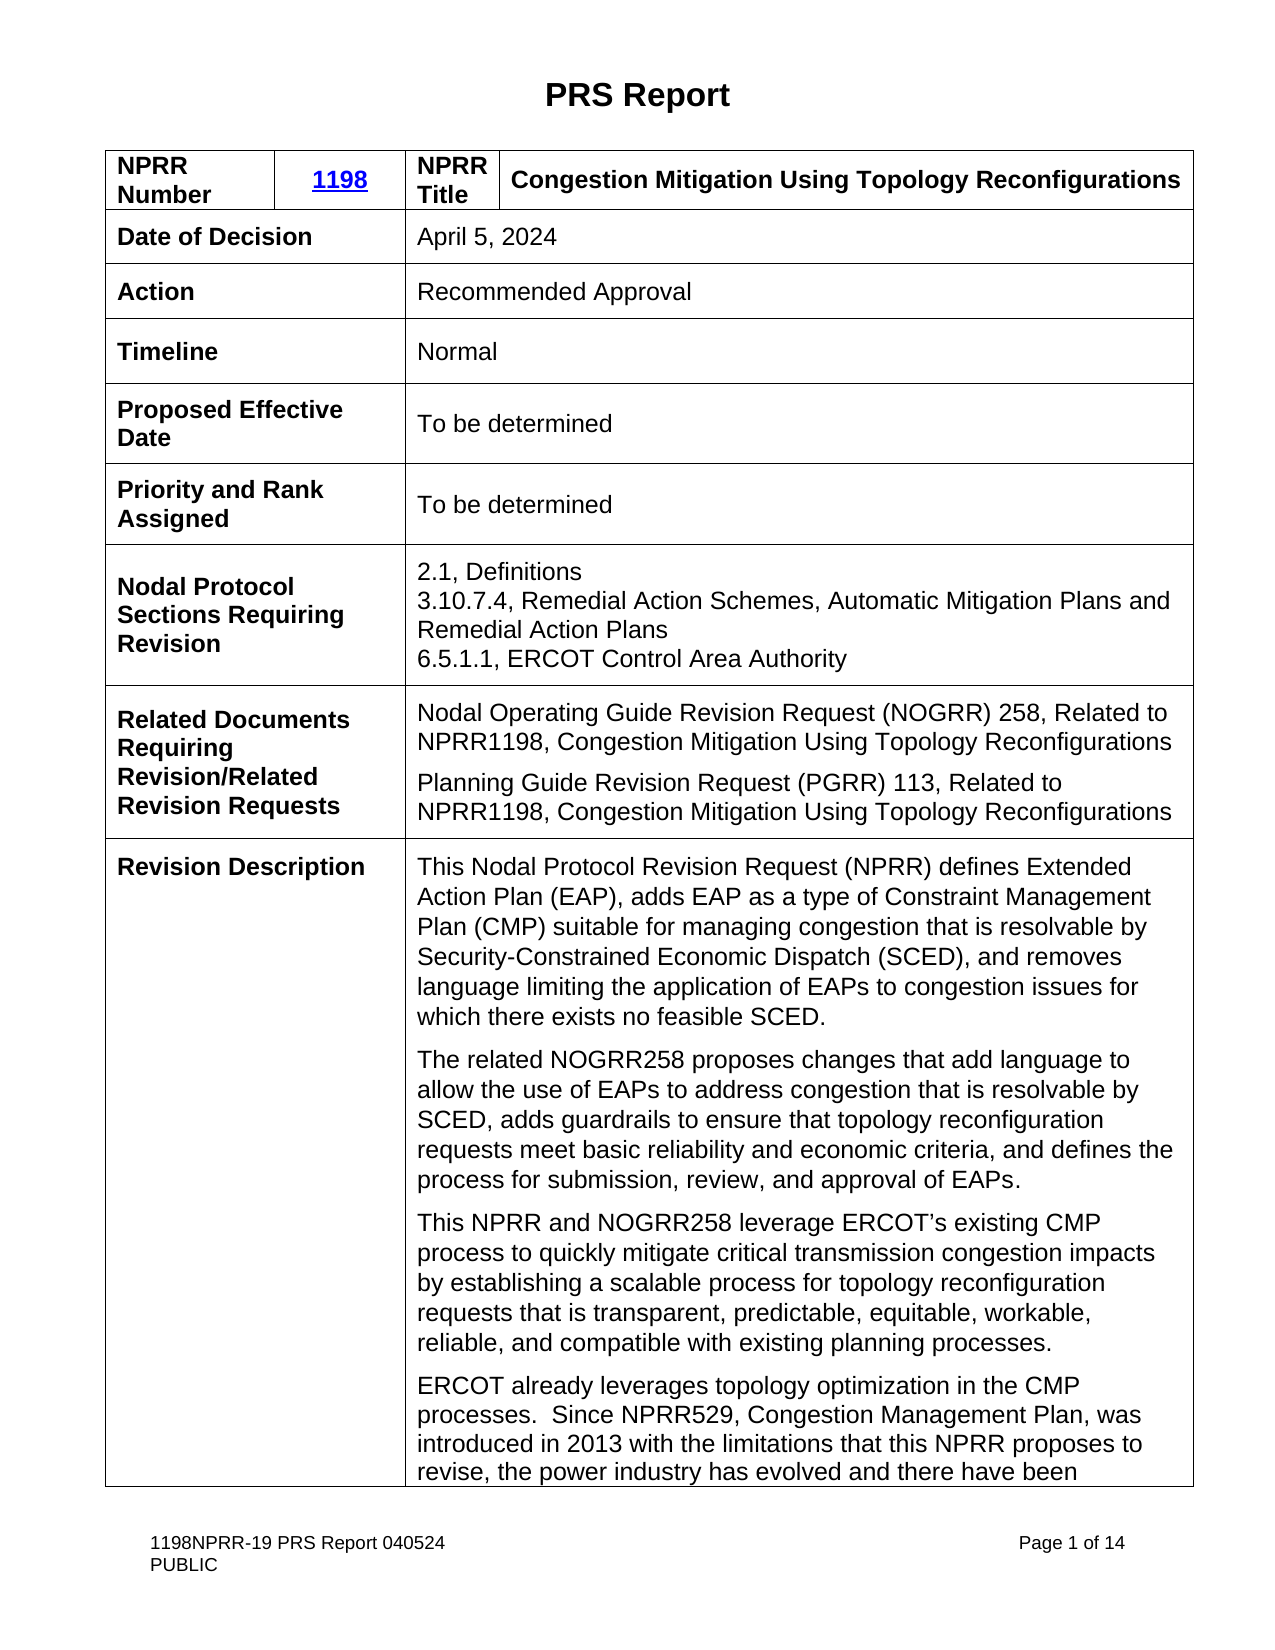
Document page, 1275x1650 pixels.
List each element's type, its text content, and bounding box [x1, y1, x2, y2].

table_cell Proposed Effective Date [106, 384, 405, 463]
table_header 1198 [275, 151, 405, 208]
table_cell To be determined [406, 384, 1193, 463]
table_cell Recommended Approval [406, 264, 1193, 318]
table_cell Timeline [106, 319, 405, 383]
table_cell To be determined [406, 464, 1193, 544]
table_cell 2.1, Definitions 3.10.7.4, Remedial Action Schemes, Automatic Mitigation Plans and Remedial Action Plans 6.5.1.1, ERCOT Control Area Authority [406, 545, 1193, 685]
table_cell Nodal Operating Guide Revision Request (NOGRR) 258, Related to NPRR1198, Congestion Mitigation Using Topology Reconfigurations Planning Guide Revision Request (PGRR) 113, Related to NPRR1198, Congestion Mitigation Using Topology Reconfigurations [406, 686, 1193, 838]
table_header NPRR Title [406, 151, 499, 208]
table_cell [406, 839, 1193, 1486]
table_cell Related Documents Requiring Revision/Related Revision Requests [106, 686, 405, 838]
table_cell Nodal Protocol Sections Requiring Revision [106, 545, 405, 685]
table_cell Normal [406, 319, 1193, 383]
table_cell April 5, 2024 [406, 210, 1193, 263]
table_cell Action [106, 264, 405, 318]
table_header Congestion Mitigation Using Topology Reconfigurations [500, 151, 1193, 208]
table_header NPRR Number [106, 151, 274, 208]
table_cell Date of Decision [106, 210, 405, 263]
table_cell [106, 839, 405, 1486]
table_cell Priority and Rank Assigned [106, 464, 405, 544]
